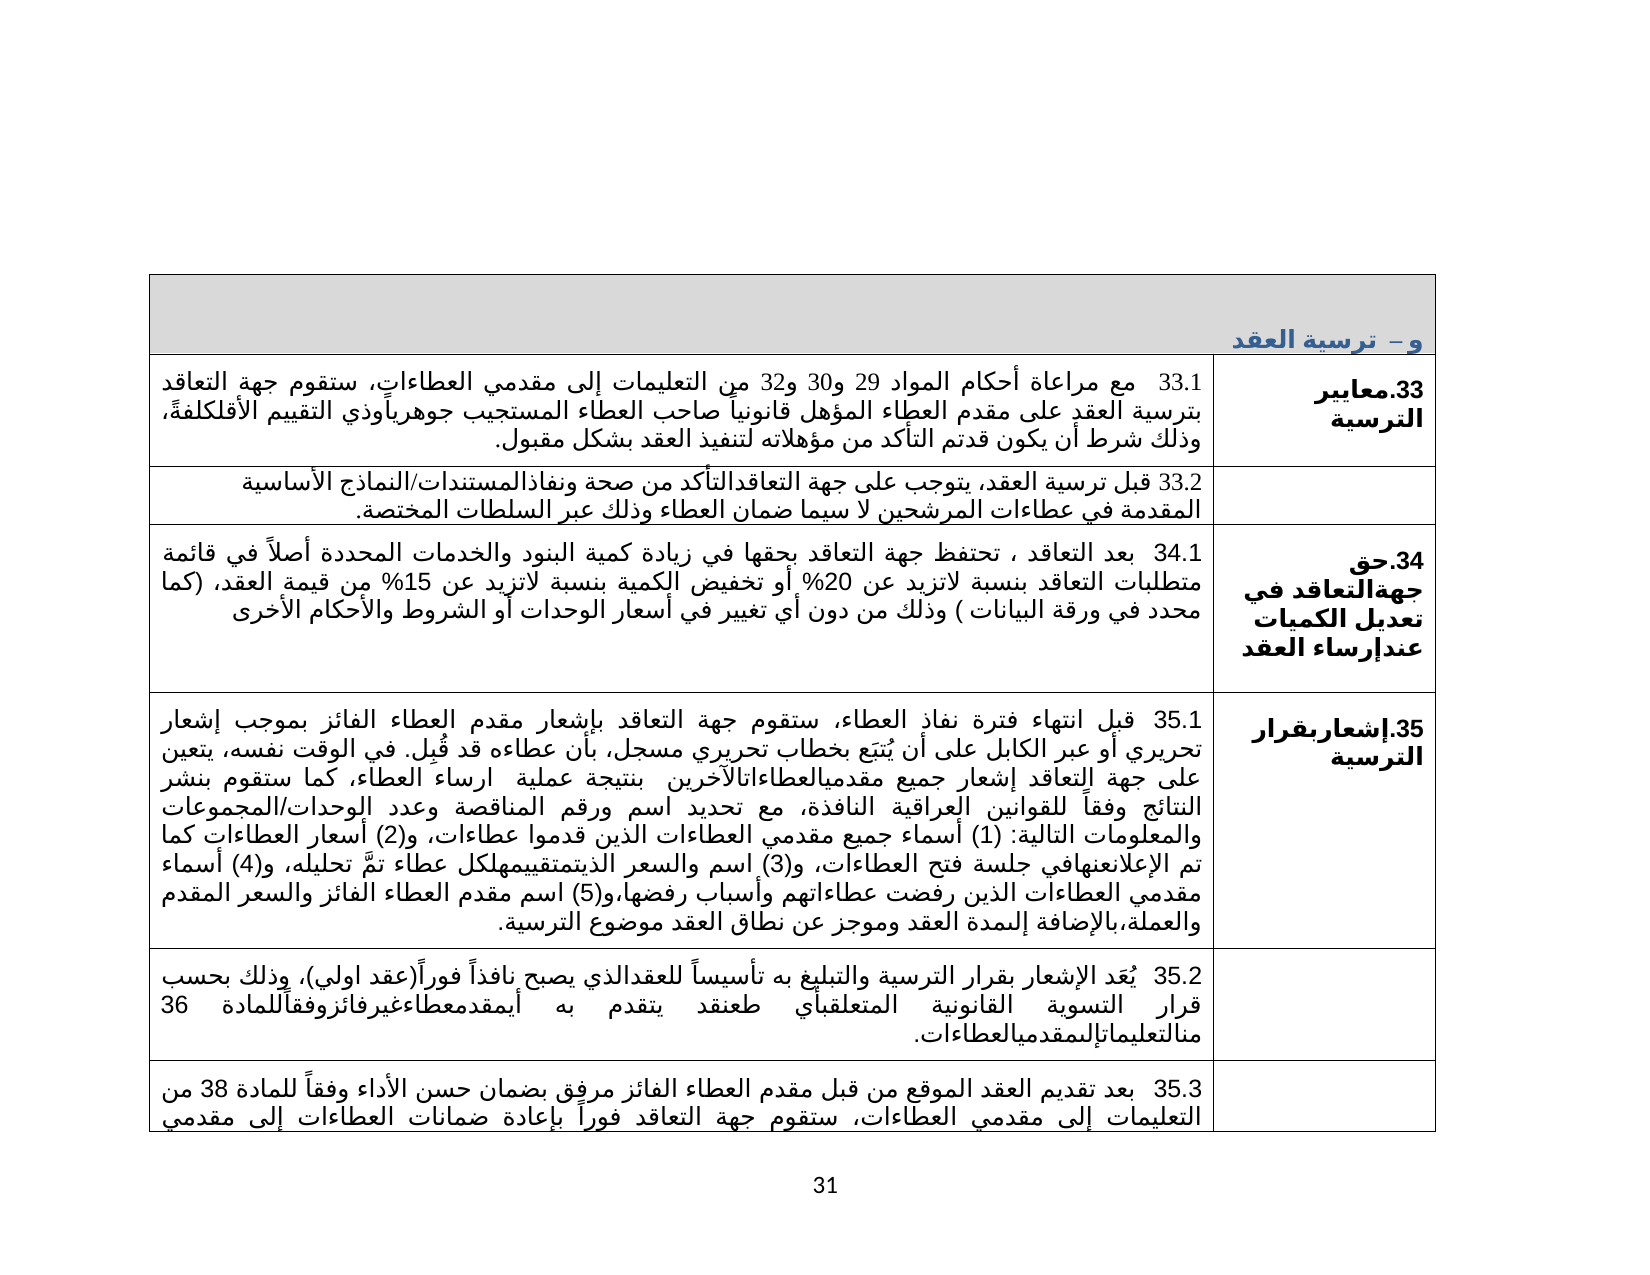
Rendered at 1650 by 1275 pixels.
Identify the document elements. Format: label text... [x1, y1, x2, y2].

table_cell 33.2 قبل ترسية العقد، يتوجب على جهة التعاقدالتأكد من صحة ونفاذالمستندات/النماذج الأساسية المقدمة في عطاءات المرشحين لا سيما ضمان العطاء وذلك عبر السلطات المختصة. [150, 467, 1213, 524]
table_cell [1214, 949, 1435, 1060]
table_cell 34.1 بعد التعاقد ، تحتفظ جهة التعاقد بحقها في زيادة كمية البنود والخدمات المحددة أصلاً في قائمة متطلبات التعاقد بنسبة لاتزيد عن 20% أو تخفيض الكمية بنسبة لاتزيد عن 15% من قيمة العقد، (كما محدد في ورقة البيانات ) وذلك من دون أي تغيير في أسعار الوحدات أو الشروط والأحكام الأخرى [150, 525, 1213, 692]
table_header و – ترسية العقد [150, 275, 1435, 353]
table_cell 33.1 مع مراعاة أحكام المواد 29 و30 و32 من التعليمات إلى مقدمي العطاءات، ستقوم جهة التعاقد بترسية العقد على مقدم العطاء المؤهل قانونياً صاحب العطاء المستجيب جوهرياًوذي التقييم الأقلكلفةً، وذلك شرط أن يكون قدتم التأكد من مؤهلاته لتنفيذ العقد بشكل مقبول. [150, 355, 1213, 466]
table_cell 35.2 يُعَد الإشعار بقرار الترسية والتبليغ به تأسيساً للعقدالذي يصبح نافذاً فوراً(عقد اولي)، وذلك بحسب قرار التسوية القانونية المتعلقبأي طعنقد يتقدم به أيمقدمعطاءغيرفائزوفقاًللمادة 36 منالتعليماتإلىمقدميالعطاءات. [150, 949, 1213, 1060]
table_cell [1214, 1061, 1435, 1131]
table_cell [1214, 467, 1435, 524]
table_cell 34.حق جهةالتعاقد في تعديل الكميات عندإرساء العقد [1214, 525, 1435, 692]
table_cell 35.إشعاربقرار الترسية [1214, 693, 1435, 948]
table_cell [150, 1061, 1213, 1131]
table_cell 33.معايير الترسية [1214, 355, 1435, 466]
table_cell 35.1 قبل انتهاء فترة نفاذ العطاء، ستقوم جهة التعاقد بإشعار مقدم العطاء الفائز بموجب إشعار تحريري أو عبر الكابل على أن يُتبَع بخطاب تحريري مسجل، بأن عطاءه قد قُبِل. في الوقت نفسه، يتعين على جهة التعاقد إشعار جميع مقدميالعطاءاتالآخرين بنتيجة عملية ارساء العطاء، كما ستقوم بنشر النتائج وفقاً للقوانين العراقية النافذة، مع تحديد اسم ورقم المناقصة وعدد الوحدات/المجموعات والمعلومات التالية: (1) أسماء جميع مقدمي العطاءات الذين قدموا عطاءات، و(2) أسعار العطاءات كما تم الإعلانعنهافي جلسة فتح العطاءات، و(3) اسم والسعر الذيتمتقييمهلكل عطاء تمَّ تحليله، و(4) أسماء مقدمي العطاءات الذين رفضت عطاءاتهم وأسباب رفضها،و(5) اسم مقدم العطاء الفائز والسعر المقدم والعملة،بالإضافة إلىمدة العقد وموجز عن نطاق العقد موضوع الترسية. [150, 693, 1213, 948]
